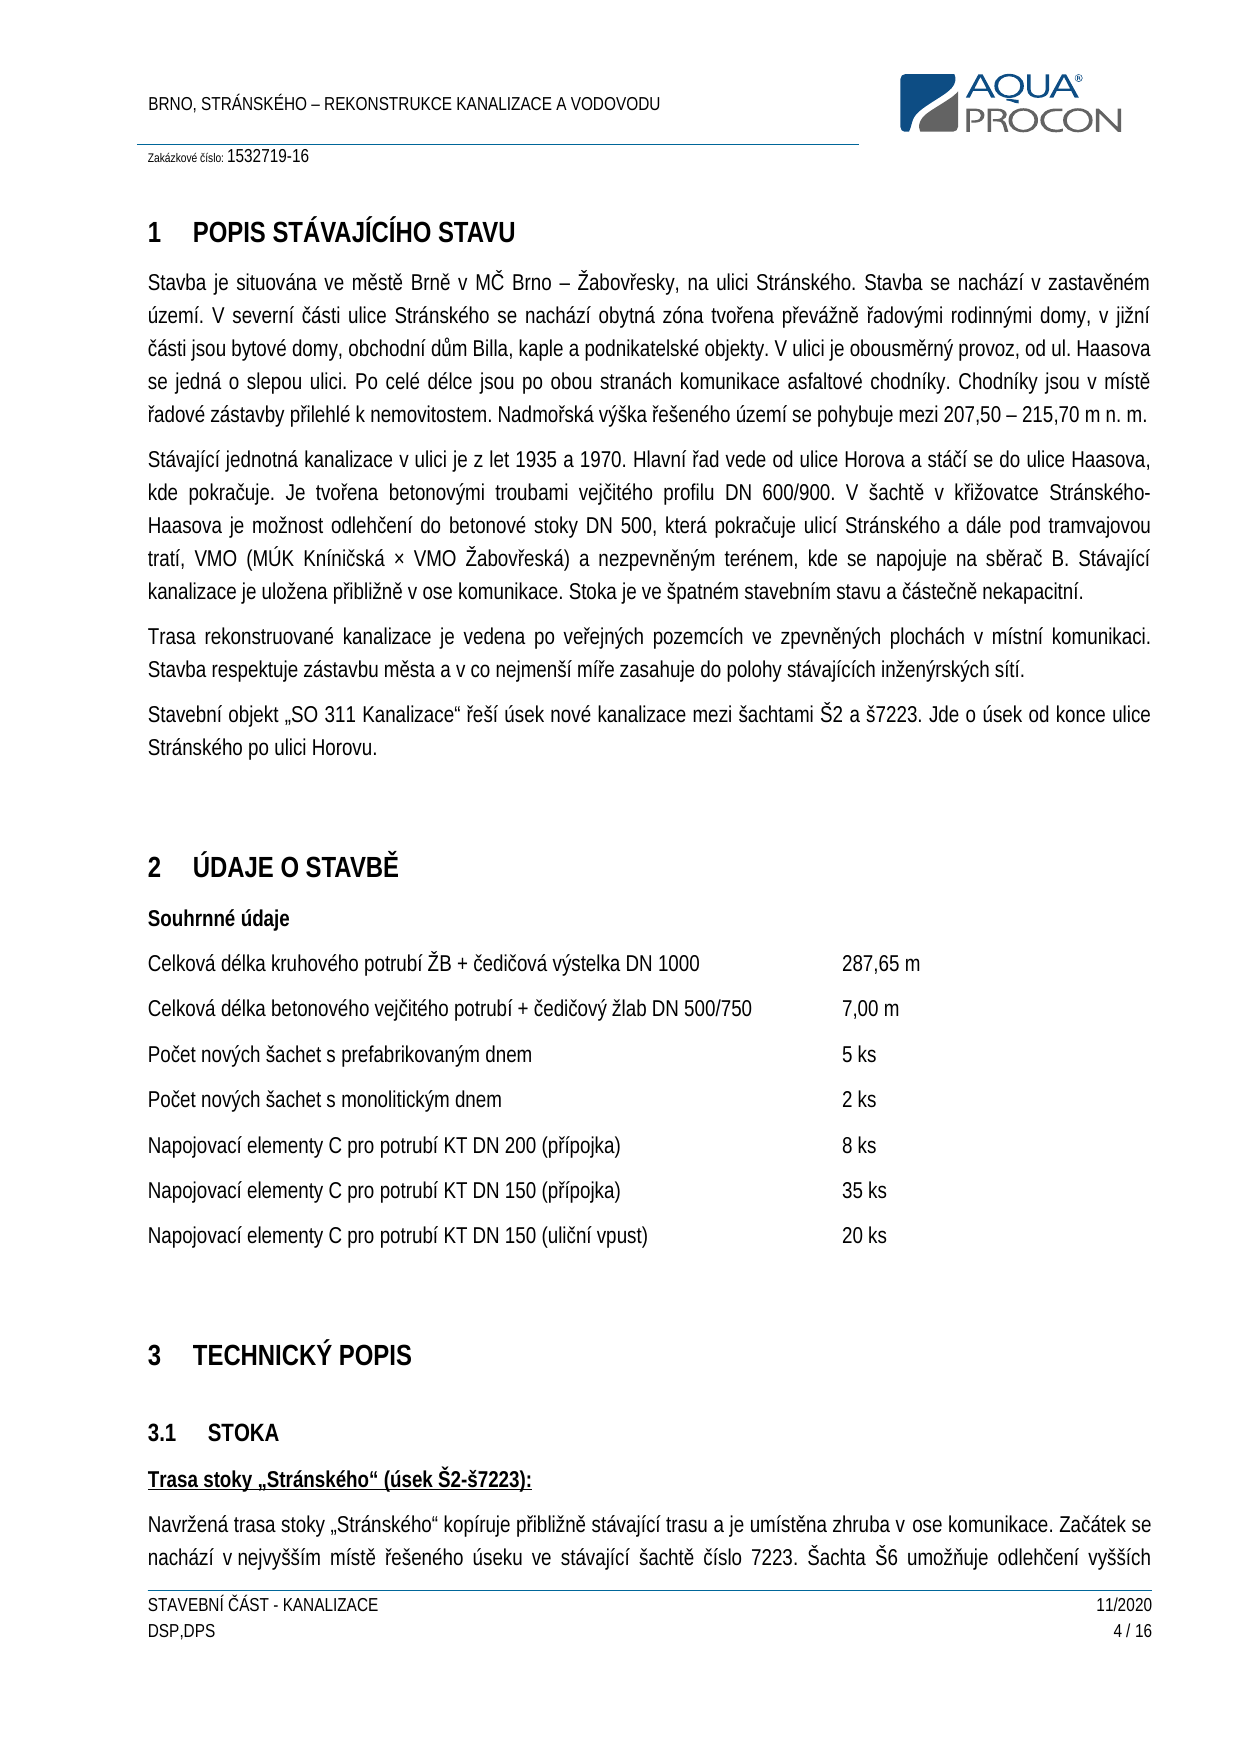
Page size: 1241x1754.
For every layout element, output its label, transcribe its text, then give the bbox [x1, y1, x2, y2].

text Napojovací elementy C pro potrubí KT DN 150 (uliční vpust) 20 ks [148, 1222, 1152, 1249]
text Napojovací elementy C pro potrubí KT DN 150 (přípojka) 35 ks [148, 1177, 1152, 1203]
text Stávající jednotná kanalizace v ulici je z let 1935 a 1970. Hlavní řad vede od ulice Horova a stáčí se do ulice Haasova, kde pokračuje. Je tvořena betonovými troubami vejčitého profilu DN 600/900. V šachtě v křižovatce Stránského-Haasova je možnost odlehčení do betonové stoky DN 500, která pokračuje ulicí Stránského a dále pod tramvajovou tratí, VMO (MÚK Kníničská × VMO Žabovřeská) a nezpevněným terénem, kde se napojuje na sběrač B. Stávající kanalizace je uložena přibližně v ose komunikace. Stoka je ve špatném stavebním stavu a částečně nekapacitní. [148, 446, 1152, 604]
text Napojovací elementy C pro potrubí KT DN 200 (přípojka) 8 ks [148, 1132, 1152, 1158]
text Celková délka kruhového potrubí ŽB + čedičová výstelka DN 1000 287,65 m [148, 950, 1152, 976]
text Počet nových šachet s monolitickým dnem 2 ks [148, 1086, 1152, 1112]
text Trasa rekonstruované kanalizace je vedena po veřejných pozemcích ve zpevněných plochách v místní komunikaci. Stavba respektuje zástavbu města a v co nejmenší míře zasahuje do polohy stávajících inženýrských sítí. [148, 623, 1152, 682]
subtitle POPIS STÁVAJÍCÍHO STAVU [148, 215, 1152, 248]
list Souhrnné údaje [148, 904, 1152, 931]
text Počet nových šachet s prefabrikovaným dnem 5 ks [148, 1041, 1152, 1067]
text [148, 1511, 1152, 1570]
text Stavební objekt „SO 311 Kanalizace“ řeší úsek nové kanalizace mezi šachtami Š2 a š7223. Jde o úsek od konce ulice Stránského po ulici Horovu. [148, 701, 1152, 761]
subtitle Stoka [148, 1417, 1152, 1446]
text Stavba je situována ve městě Brně v MČ Brno – Žabovřesky, na ulici Stránského. Stavba se nachází v zastavěném území. V severní části ulice Stránského se nachází obytná zóna tvořena převážně řadovými rodinnými domy, v jižní části jsou bytové domy, obchodní dům Billa, kaple a podnikatelské objekty. V ulici je obousměrný provoz, od ul. Haasova se jedná o slepou ulici. Po celé délce jsou po obou stranách komunikace asfaltové chodníky. Chodníky jsou v místě řadové zástavby přilehlé k nemovitostem. Nadmořská výška řešeného území se pohybuje mezi 207,50 – 215,70 m n. m. [148, 269, 1152, 427]
text Trasa stoky „Stránského“ (úsek Š2-š7223): [148, 1466, 1152, 1492]
subtitle ÚDAJE O STAVBĚ [148, 850, 1152, 884]
text Celková délka betonového vejčitého potrubí + čedičový žlab DN 500/750 7,00 m [148, 995, 1152, 1022]
subtitle TECHNICKÝ POPIS [148, 1338, 1152, 1372]
